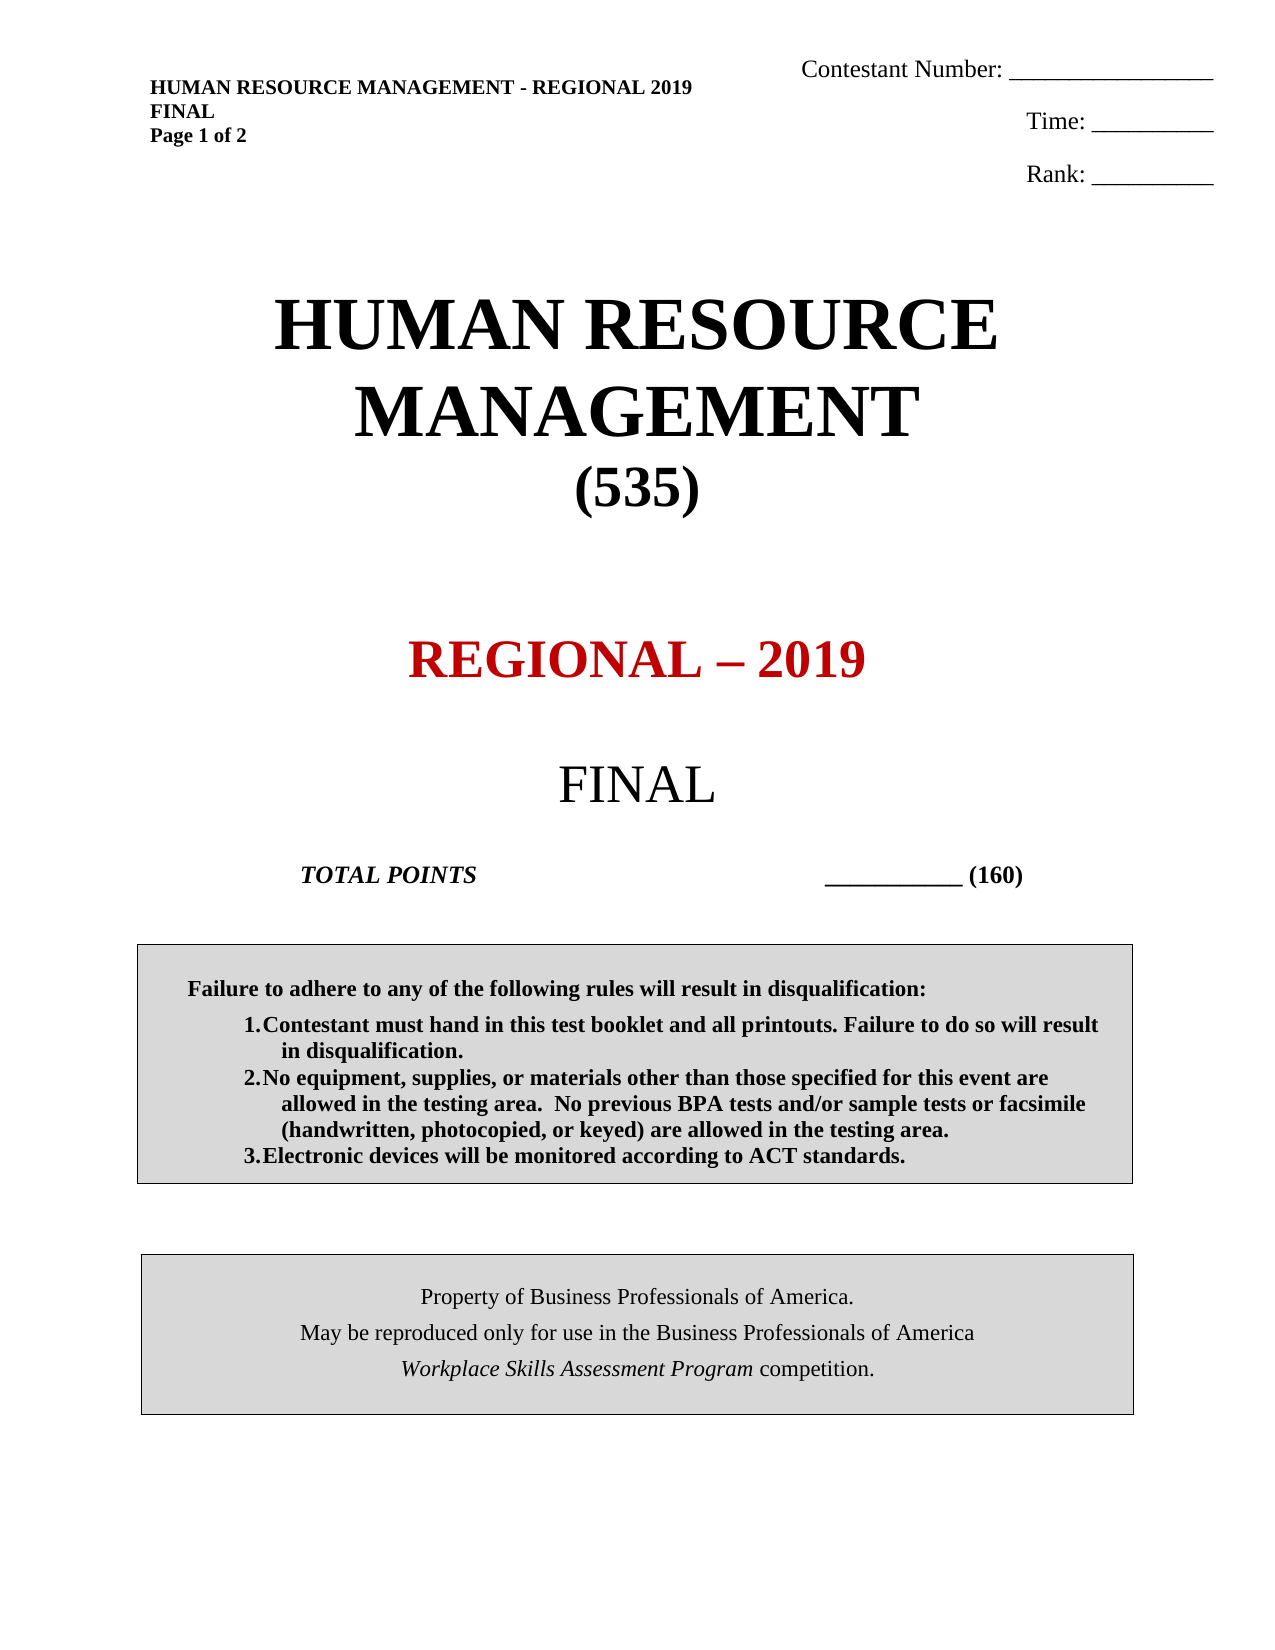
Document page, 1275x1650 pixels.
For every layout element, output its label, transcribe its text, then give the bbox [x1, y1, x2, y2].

text May be reproduced only for use in the Business Professionals of America [142, 1316, 1133, 1345]
text HUMAN RESOURCE [150, 279, 1125, 366]
text Property of Business Professionals of America. [142, 1255, 1133, 1309]
list Electronic devices will be monitored according to ACT standards. [244, 1143, 1116, 1169]
text TOTAL POINTS ___________ (160) [225, 860, 1125, 889]
text (535) [150, 452, 1125, 519]
text Failure to adhere to any of the following rules will result in disqualification: [187, 975, 1116, 1001]
text MANAGEMENT [150, 366, 1125, 452]
text REGIONAL – 2019 [150, 627, 1125, 689]
list Contestant must hand in this test booklet and all printouts. Failure to do so will result in disqualification. [244, 1011, 1116, 1063]
text Workplace Skills Assessment Program competition. [142, 1351, 1133, 1414]
list No equipment, supplies, or materials other than those specified for this event are allowed in the testing area. No previous BPA tests and/or sample tests or facsimile (handwritten, photocopied, or keyed) are allowed in the testing area. [244, 1063, 1116, 1143]
text FINAL [150, 752, 1125, 814]
